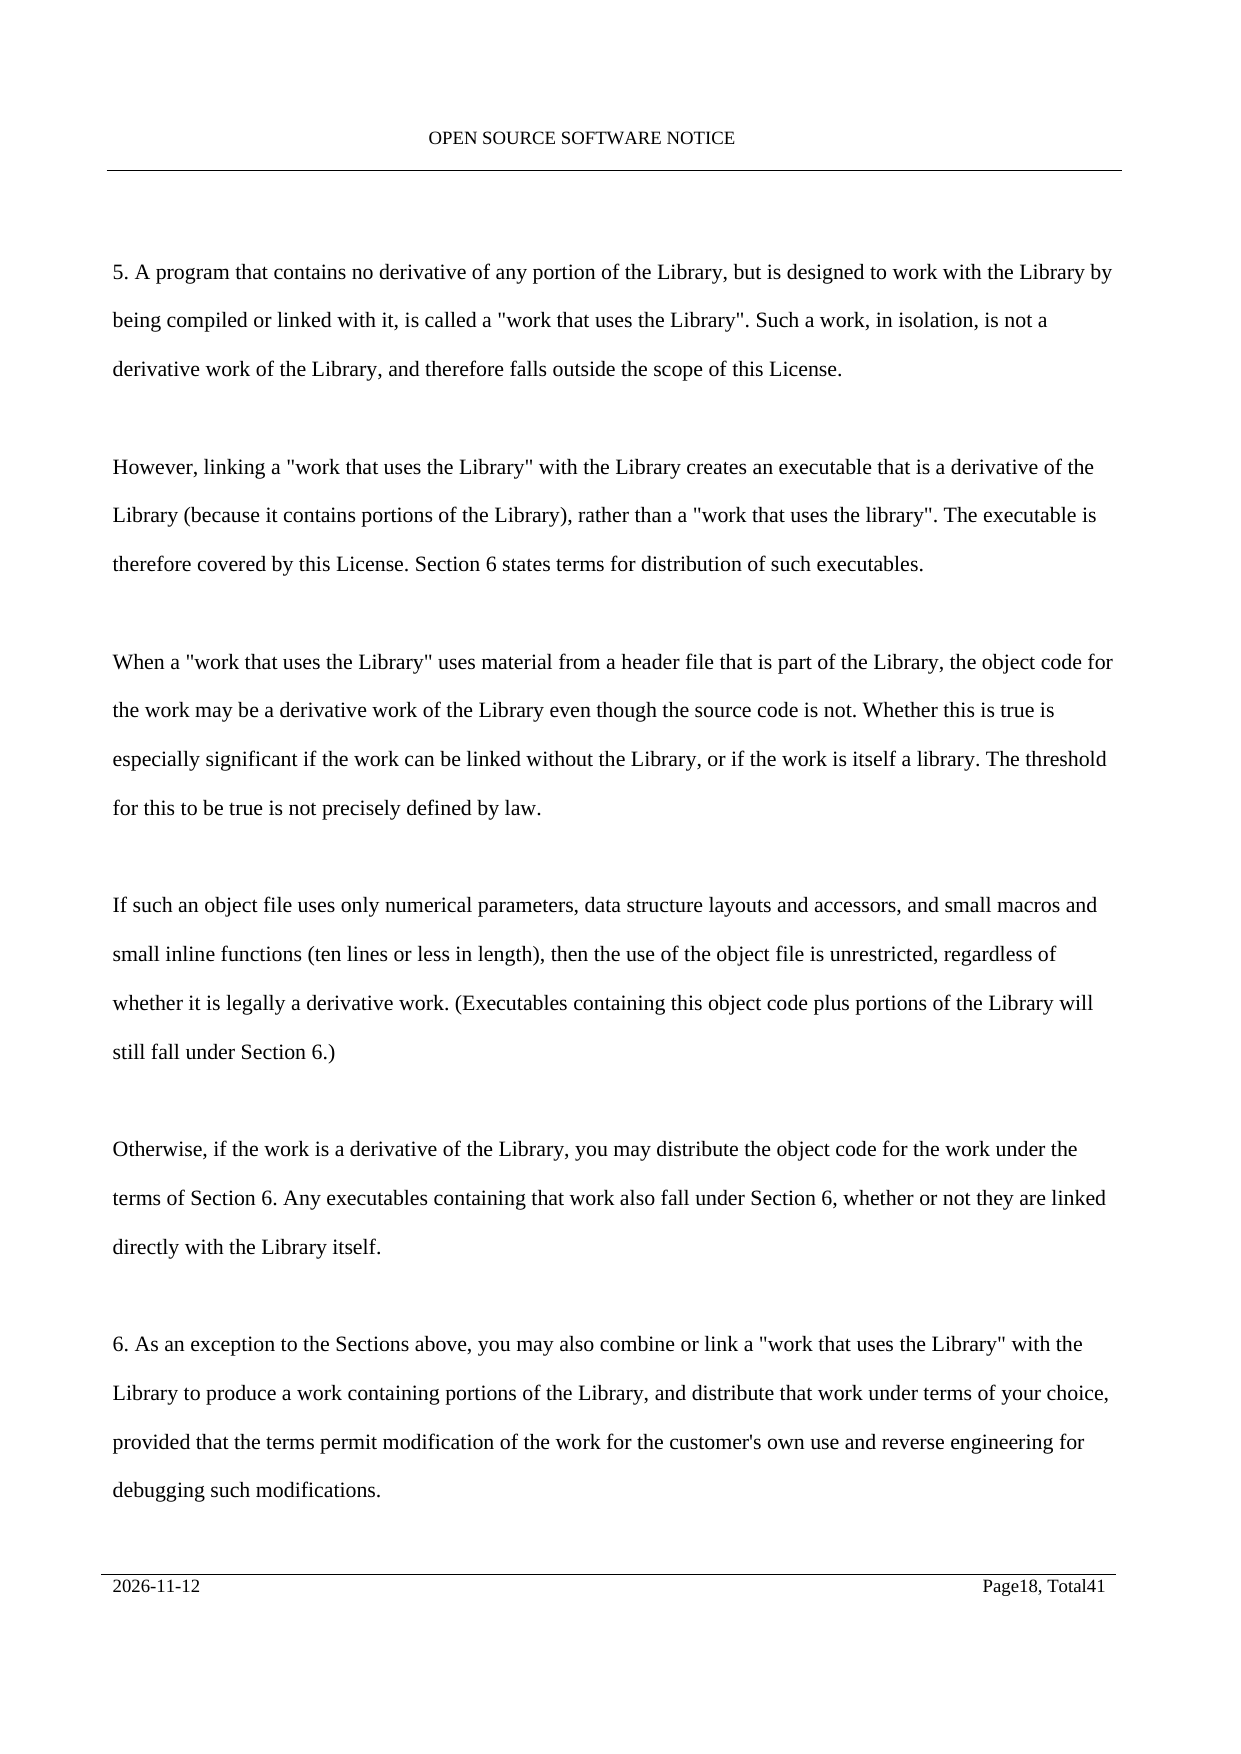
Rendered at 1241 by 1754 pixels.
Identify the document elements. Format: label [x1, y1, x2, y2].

text [112, 206, 1128, 1506]
